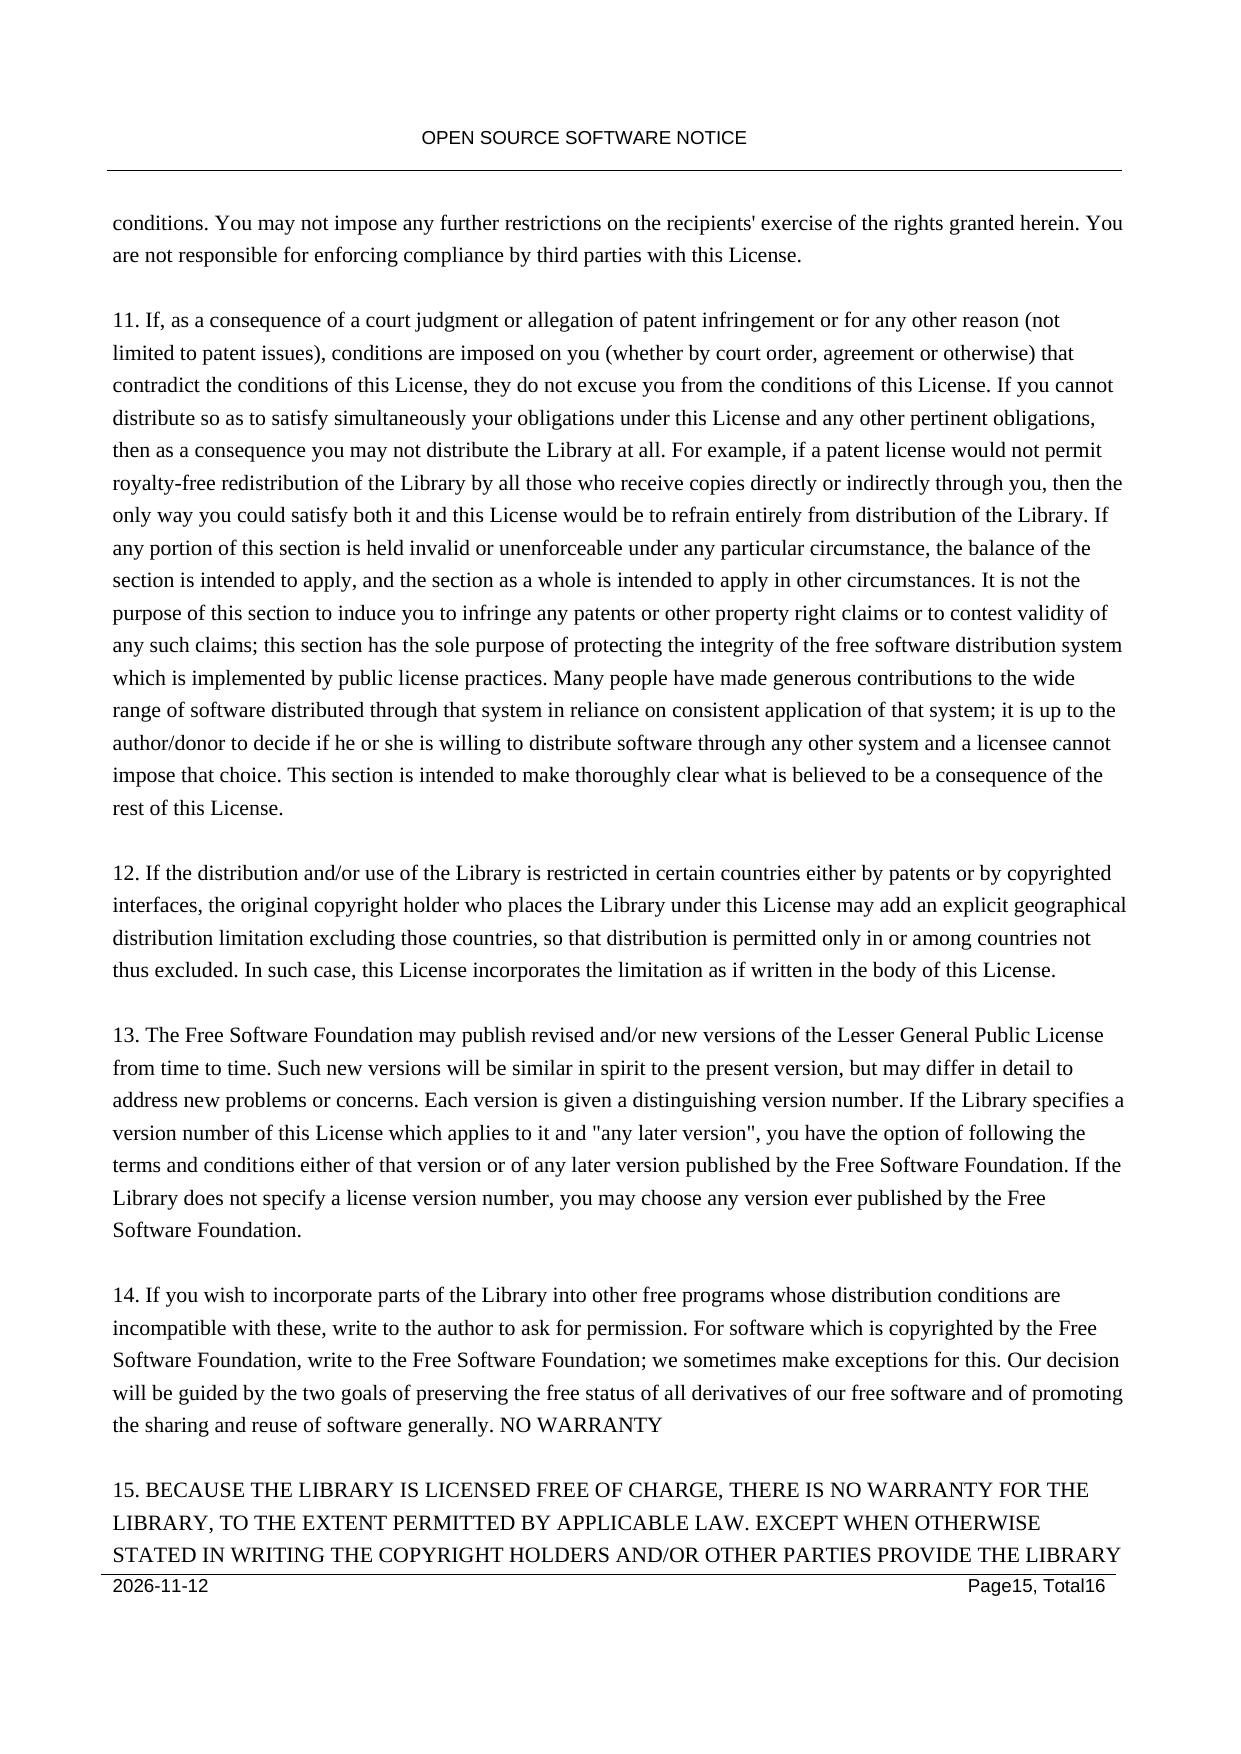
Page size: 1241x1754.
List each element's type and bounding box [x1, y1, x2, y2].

text [112, 206, 1128, 1571]
